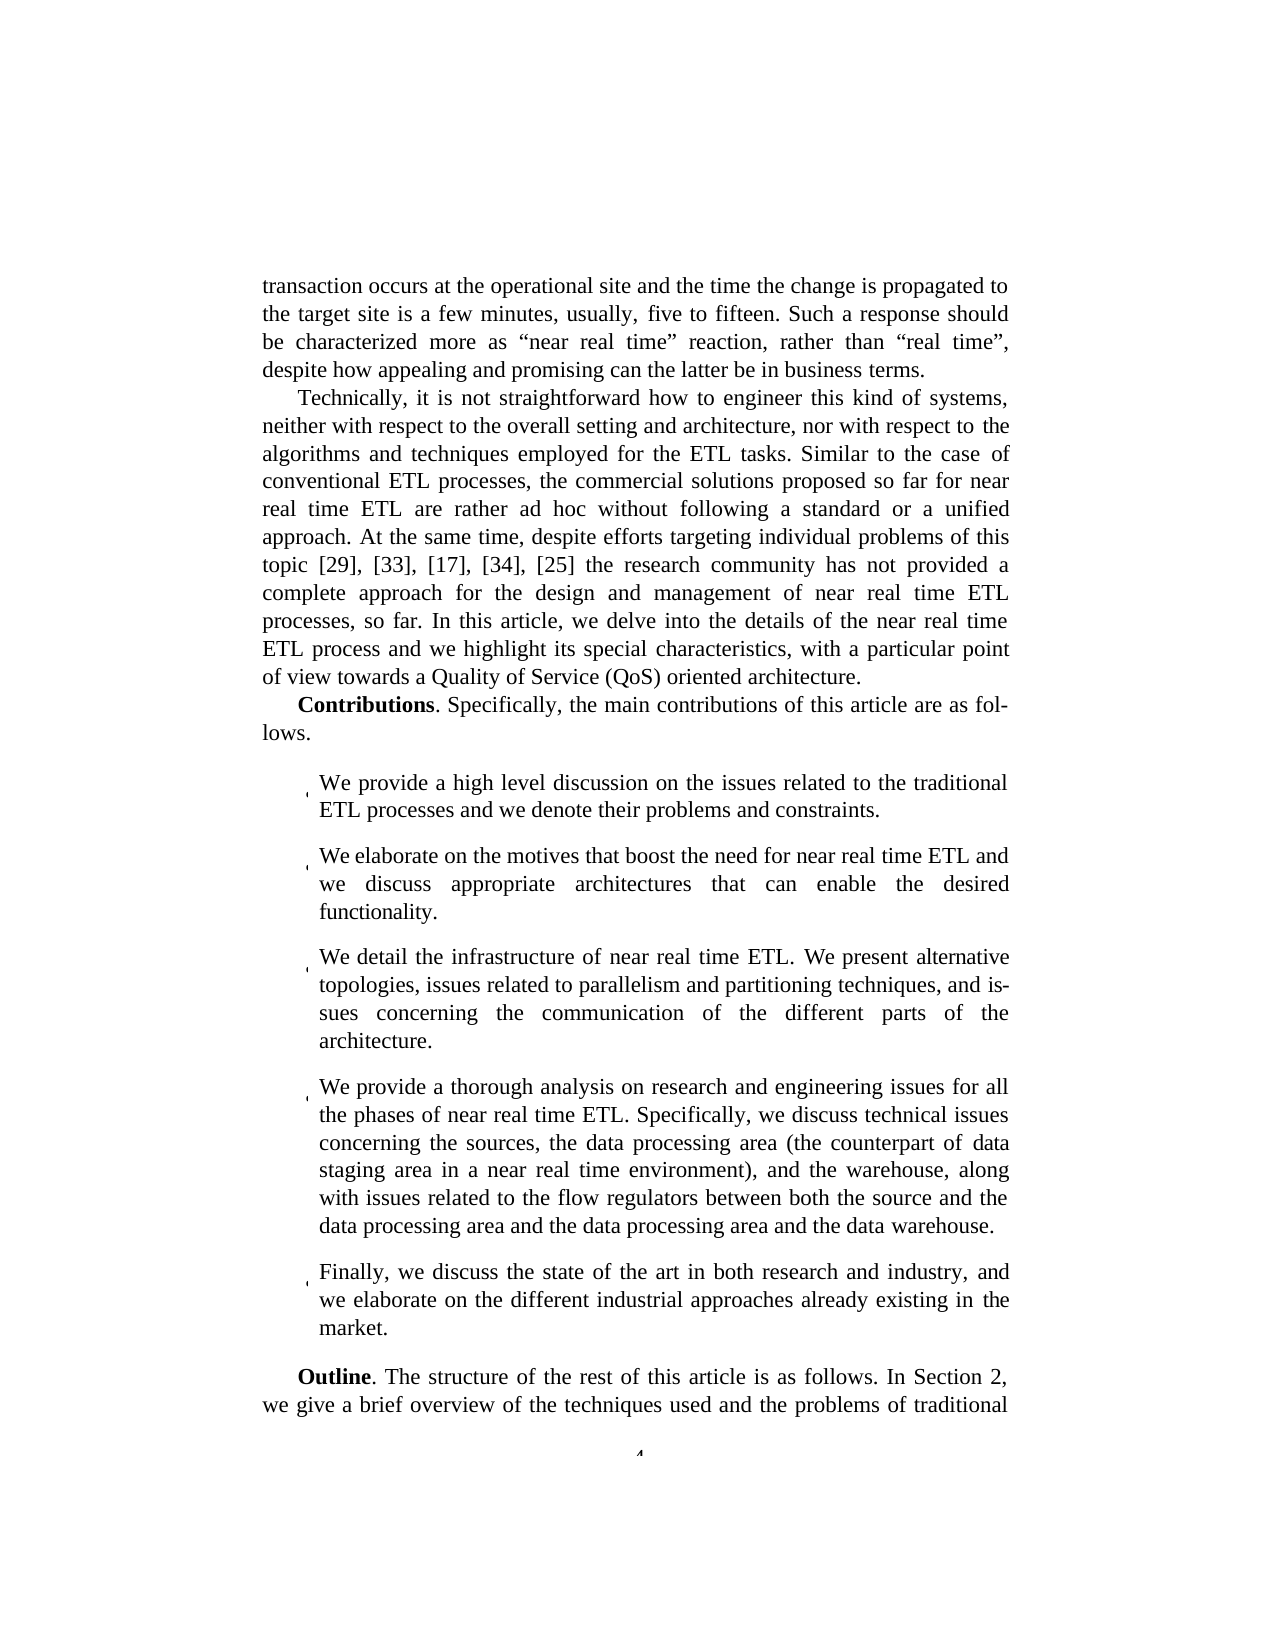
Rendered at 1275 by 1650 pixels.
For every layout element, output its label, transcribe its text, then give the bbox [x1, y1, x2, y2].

text Contributions. Specifically, the main contributions of this article are as fol- lows. [262, 691, 1009, 746]
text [262, 1363, 1009, 1417]
text We detail the infrastructure of near real time ETL. We present alternative topologies, issues related to parallelism and partitioning techniques, and is- sues concerning the communication of the different parts of the architecture. [319, 943, 1009, 1053]
text Finally, we discuss the state of the art in both research and industry, and we elaborate on the different industrial approaches already existing in the market. [319, 1258, 1009, 1340]
text Technically, it is not straightforward how to engineer this kind of systems, neither with respect to the overall setting and architecture, nor with respect to the algorithms and techniques employed for the ETL tasks. Similar to the case of conventional ETL processes, the commercial solutions proposed so far for near real time ETL are rather ad hoc without following a standard or a unified approach. At the same time, despite efforts targeting individual problems of this topic [29], [33], [17], [34], [25] the research community has not provided a complete approach for the design and management of near real time ETL processes, so far. In this article, we delve into the details of the near real time ETL process and we highlight its special characteristics, with a particular point of view towards a Quality of Service (QoS) oriented architecture. [262, 384, 1009, 689]
text We provide a thorough analysis on research and engineering issues for all the phases of near real time ETL. Specifically, we discuss technical issues concerning the sources, the data processing area (the counterpart of data staging area in a near real time environment), and the warehouse, along with issues related to the flow regulators between both the source and the data processing area and the data processing area and the data warehouse. [319, 1073, 1009, 1239]
text We elaborate on the motives that boost the need for near real time ETL and we discuss appropriate architectures that can enable the desired functionality. [319, 842, 1009, 924]
text transaction occurs at the operational site and the time the change is propagated to the target site is a few minutes, usually, five to fifteen. Such a response should be characterized more as “near real time” reaction, rather than “real time”, despite how appealing and promising can the latter be in business terms. [262, 272, 1009, 382]
text We provide a high level discussion on the issues related to the traditional ETL processes and we denote their problems and constraints. [319, 769, 1009, 823]
